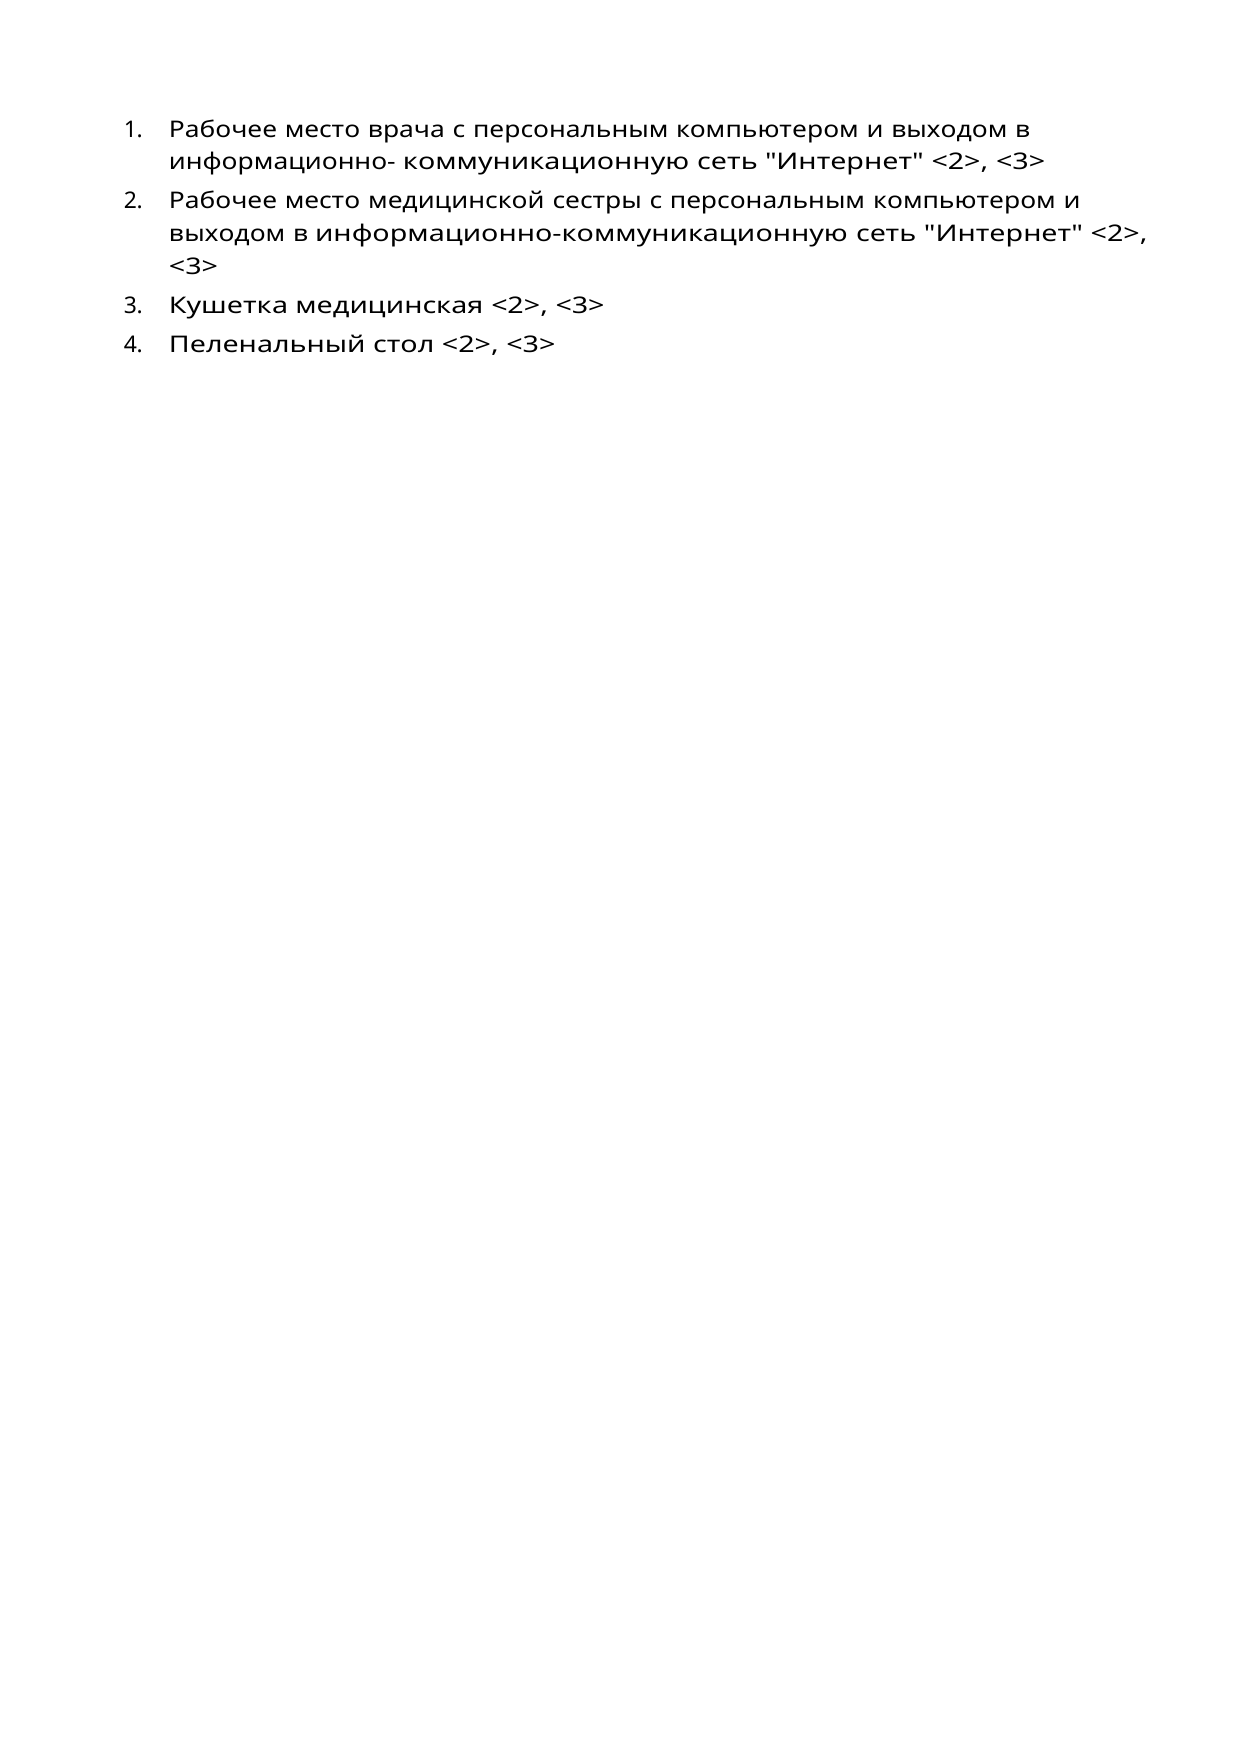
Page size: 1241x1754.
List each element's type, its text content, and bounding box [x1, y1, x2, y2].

list Кушетка медицинская <2>, <3> [123, 289, 1228, 320]
list Рабочее место медицинской сестры с персональным компьютером и выходом в информационно-коммуникационную сеть "Интернет" <2>, <3> [123, 184, 1165, 281]
list Пеленальный стол <2>, <3> [123, 328, 1228, 359]
list Рабочее место врача с персональным компьютером и выходом в информационно- коммуникационную сеть "Интернет" <2>, <3> [123, 112, 1193, 177]
